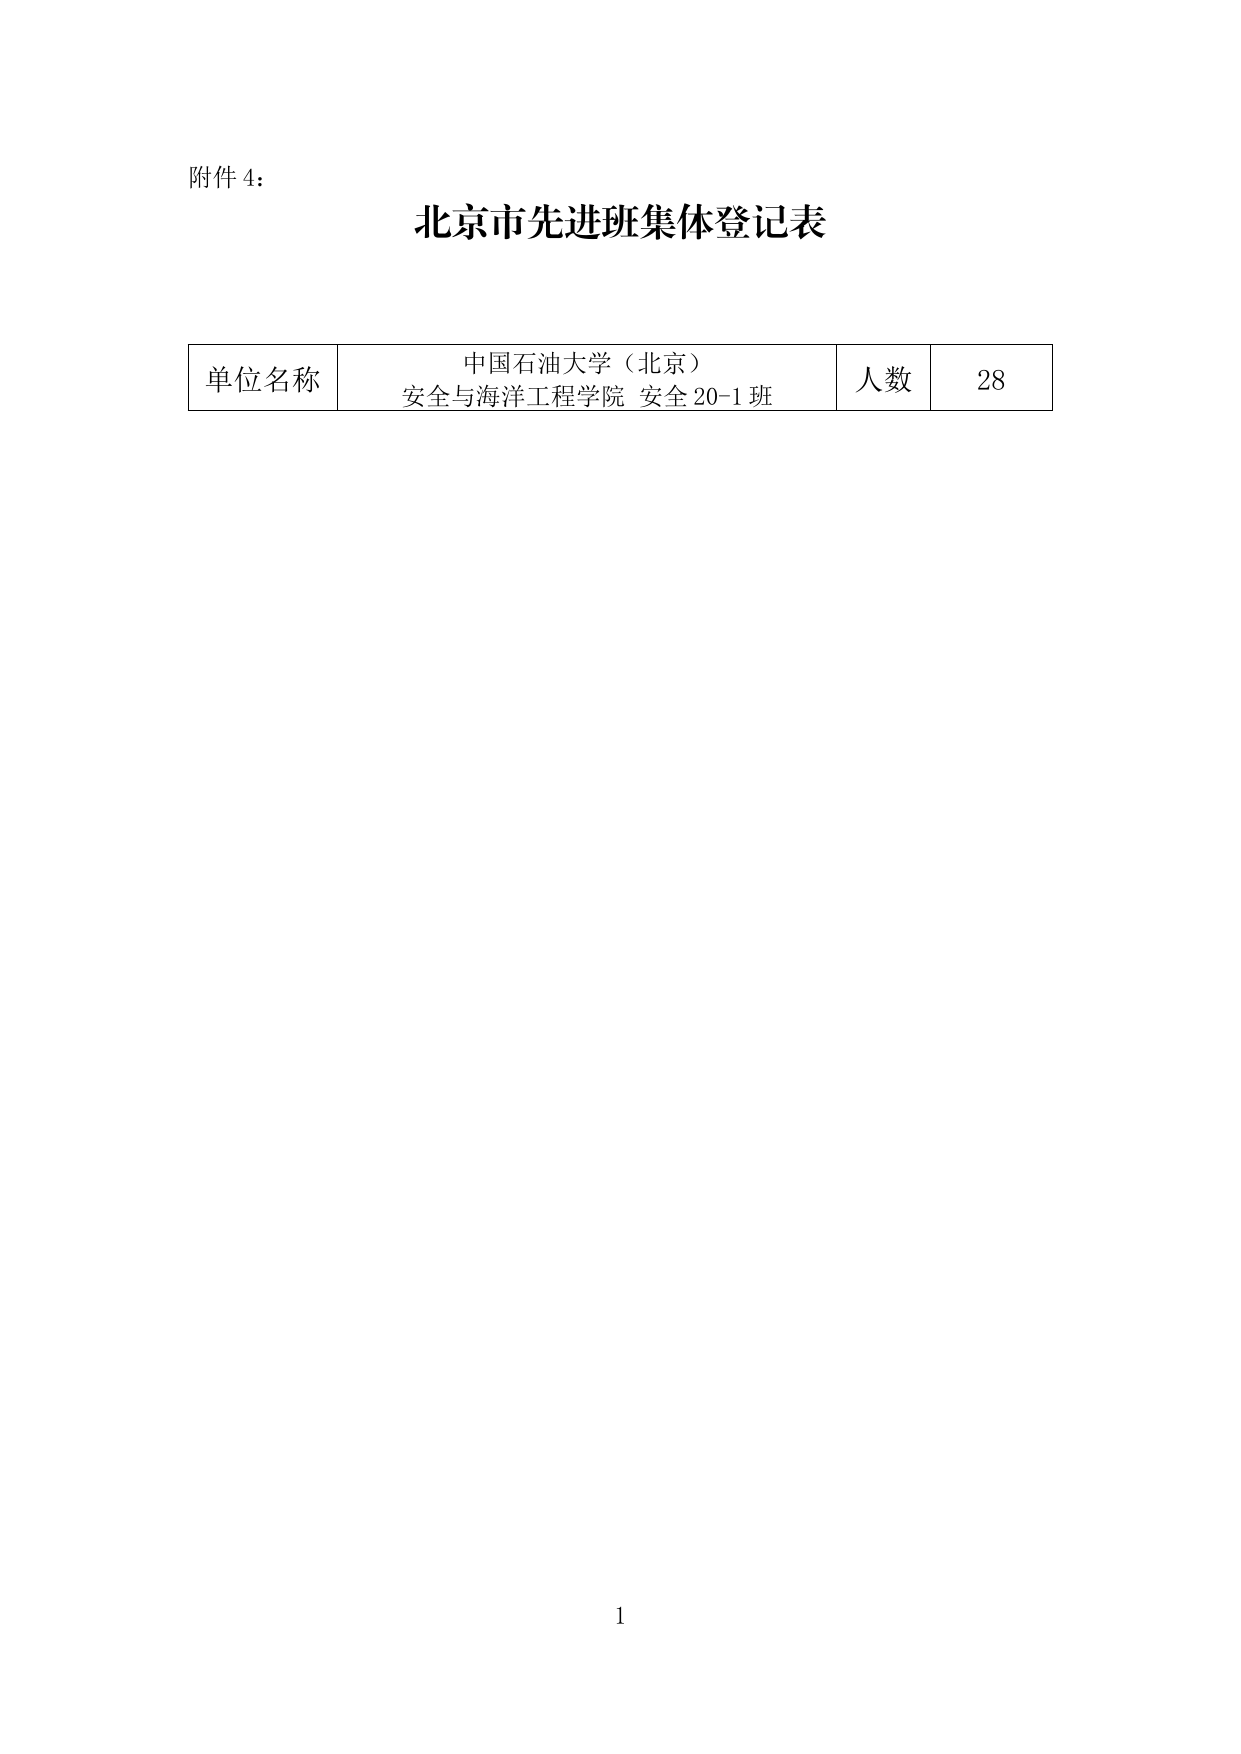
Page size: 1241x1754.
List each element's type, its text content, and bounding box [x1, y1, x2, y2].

table_header 28 [931, 345, 1052, 410]
table_header 单位名称 [189, 345, 337, 410]
table_header 中国石油大学（北京） 安全与海洋工程学院 安全20-1班 [338, 345, 836, 410]
table_header 人数 [837, 345, 930, 410]
text 附件4： [187, 159, 1053, 192]
text 北京市先进班集体登记表 [187, 192, 1053, 257]
